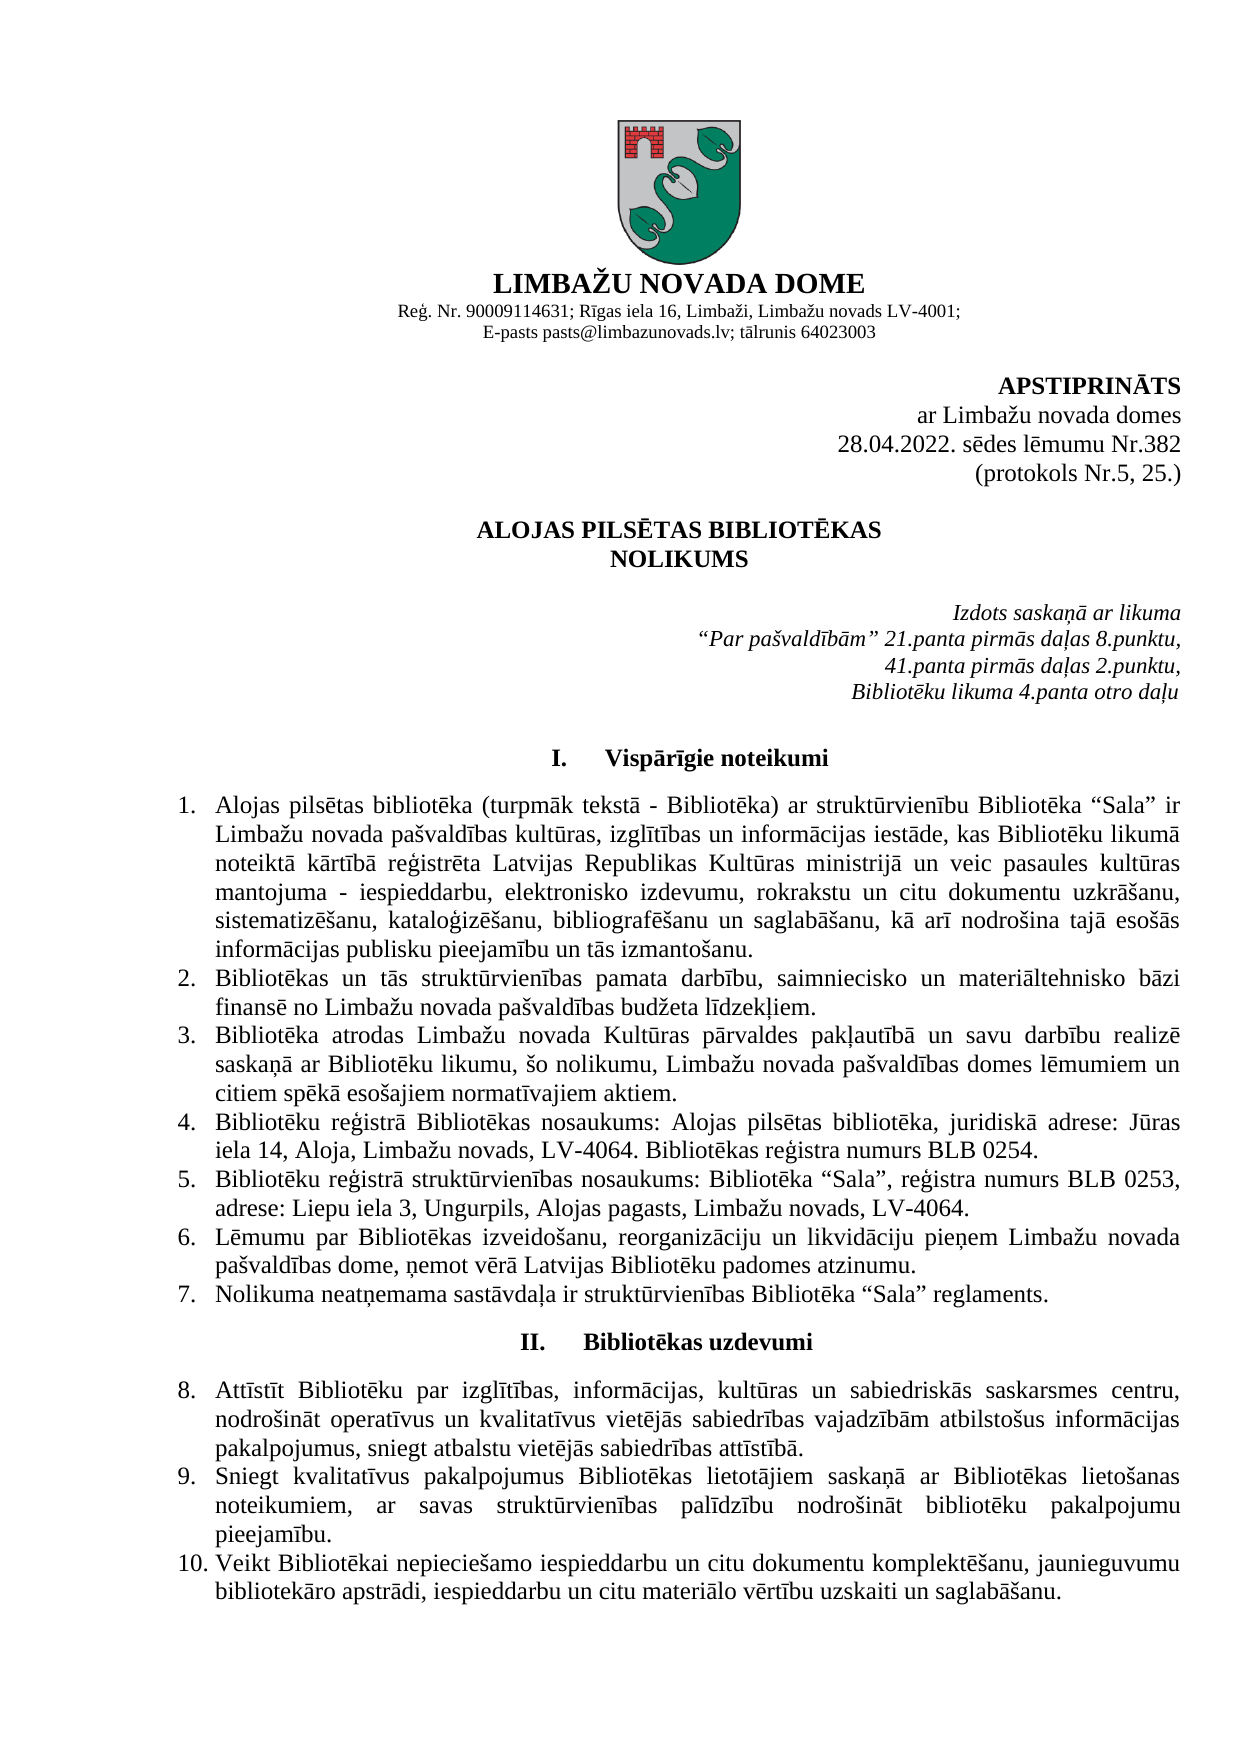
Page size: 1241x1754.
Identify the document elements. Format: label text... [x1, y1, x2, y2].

list Bibliotēku reģistrā struktūrvienības nosaukums: Bibliotēka “Sala”, reģistra numurs BLB 0253, adrese: Liepu iela 3, Ungurpils, Alojas pagasts, Limbažu novads, LV-4064. [177, 1164, 1181, 1222]
list Veikt Bibliotēkai nepieciešamo iespieddarbu un citu dokumentu komplektēšanu, jaunieguvumu bibliotekāro apstrādi, iespieddarbu un citu materiālo vērtību uzskaiti un saglabāšanu. [177, 1548, 1181, 1605]
text 41.panta pirmās daļas 2.punktu, [177, 652, 1181, 678]
list Sniegt kvalitatīvus pakalpojumus Bibliotēkas lietotājiem saskaņā ar Bibliotēkas lietošanas noteikumiem, ar savas struktūrvienības palīdzību nodrošināt bibliotēku pakalpojumu pieejamību. [177, 1461, 1181, 1548]
text Limbažu novada DOME [177, 266, 1181, 299]
text Izdots saskaņā ar likuma [177, 599, 1181, 625]
text Reģ. Nr. 90009114631; Rīgas iela 16, Limbaži, Limbažu novads LV-4001; [177, 299, 1181, 321]
text 28.04.2022. sēdes lēmumu Nr.382 [177, 429, 1181, 458]
list Bibliotēkas uzdevumi [177, 1327, 1181, 1356]
list Bibliotēkas un tās struktūrvienības pamata darbību, saimniecisko un materiāltehnisko bāzi finansē no Limbažu novada pašvaldības budžeta līdzekļiem. [177, 963, 1181, 1021]
text “Par pašvaldībām” 21.panta pirmās daļas 8.punktu, [177, 625, 1181, 652]
list Alojas pilsētas bibliotēka (turpmāk tekstā - Bibliotēka) ar struktūrvienību Bibliotēka “Sala” ir Limbažu novada pašvaldības kultūras, izglītības un informācijas iestāde, kas Bibliotēku likumā noteiktā kārtībā reģistrēta Latvijas Republikas Kultūras ministrijā un veic pasaules kultūras mantojuma - iespieddarbu, elektronisko izdevumu, rokrakstu un citu dokumentu uzkrāšanu, sistematizēšanu, kataloģizēšanu, bibliografēšanu un saglabāšanu, kā arī nodrošina tajā esošās informācijas publisku pieejamību un tās izmantošanu. [177, 791, 1181, 963]
text E-pasts pasts@limbazunovads.lv; tālrunis 64023003 [177, 321, 1181, 343]
list Attīstīt Bibliotēku par izglītības, informācijas, kultūras un sabiedriskās saskarsmes centru, nodrošināt operatīvus un kvalitatīvus vietējās sabiedrības vajadzībām atbilstošus informācijas pakalpojumus, sniegt atbalstu vietējās sabiedrības attīstībā. [177, 1375, 1181, 1461]
text APSTIPRINĀTS [177, 371, 1181, 400]
list Bibliotēka atrodas Limbažu novada Kultūras pārvaldes pakļautībā un savu darbību realizē saskaņā ar Bibliotēku likumu, šo nolikumu, Limbažu novada pašvaldības domes lēmumiem un citiem spēkā esošajiem normatīvajiem aktiem. [177, 1021, 1181, 1107]
text Bibliotēku likuma 4.panta otro daļu [177, 678, 1181, 704]
text (protokols Nr.5, 25.) [177, 458, 1181, 486]
text NOLIKUMS [177, 544, 1181, 573]
picture [616, 118, 743, 266]
list Lēmumu par Bibliotēkas izveidošanu, reorganizāciju un likvidāciju pieņem Limbažu novada pašvaldības dome, ņemot vērā Latvijas Bibliotēku padomes atzinumu. [177, 1222, 1181, 1279]
text ar Limbažu novada domes [177, 400, 1181, 429]
list Vispārīgie noteikumi [215, 743, 1181, 771]
text ALOJAS PILSĒTAS BIBLIOTĒKAS [177, 515, 1181, 544]
list Bibliotēku reģistrā Bibliotēkas nosaukums: Alojas pilsētas bibliotēka, juridiskā adrese: Jūras iela 14, Aloja, Limbažu novads, LV-4064. Bibliotēkas reģistra numurs BLB 0254. [177, 1107, 1181, 1164]
list Nolikuma neatņemama sastāvdaļa ir struktūrvienības Bibliotēka “Sala” reglaments. [177, 1279, 1181, 1308]
